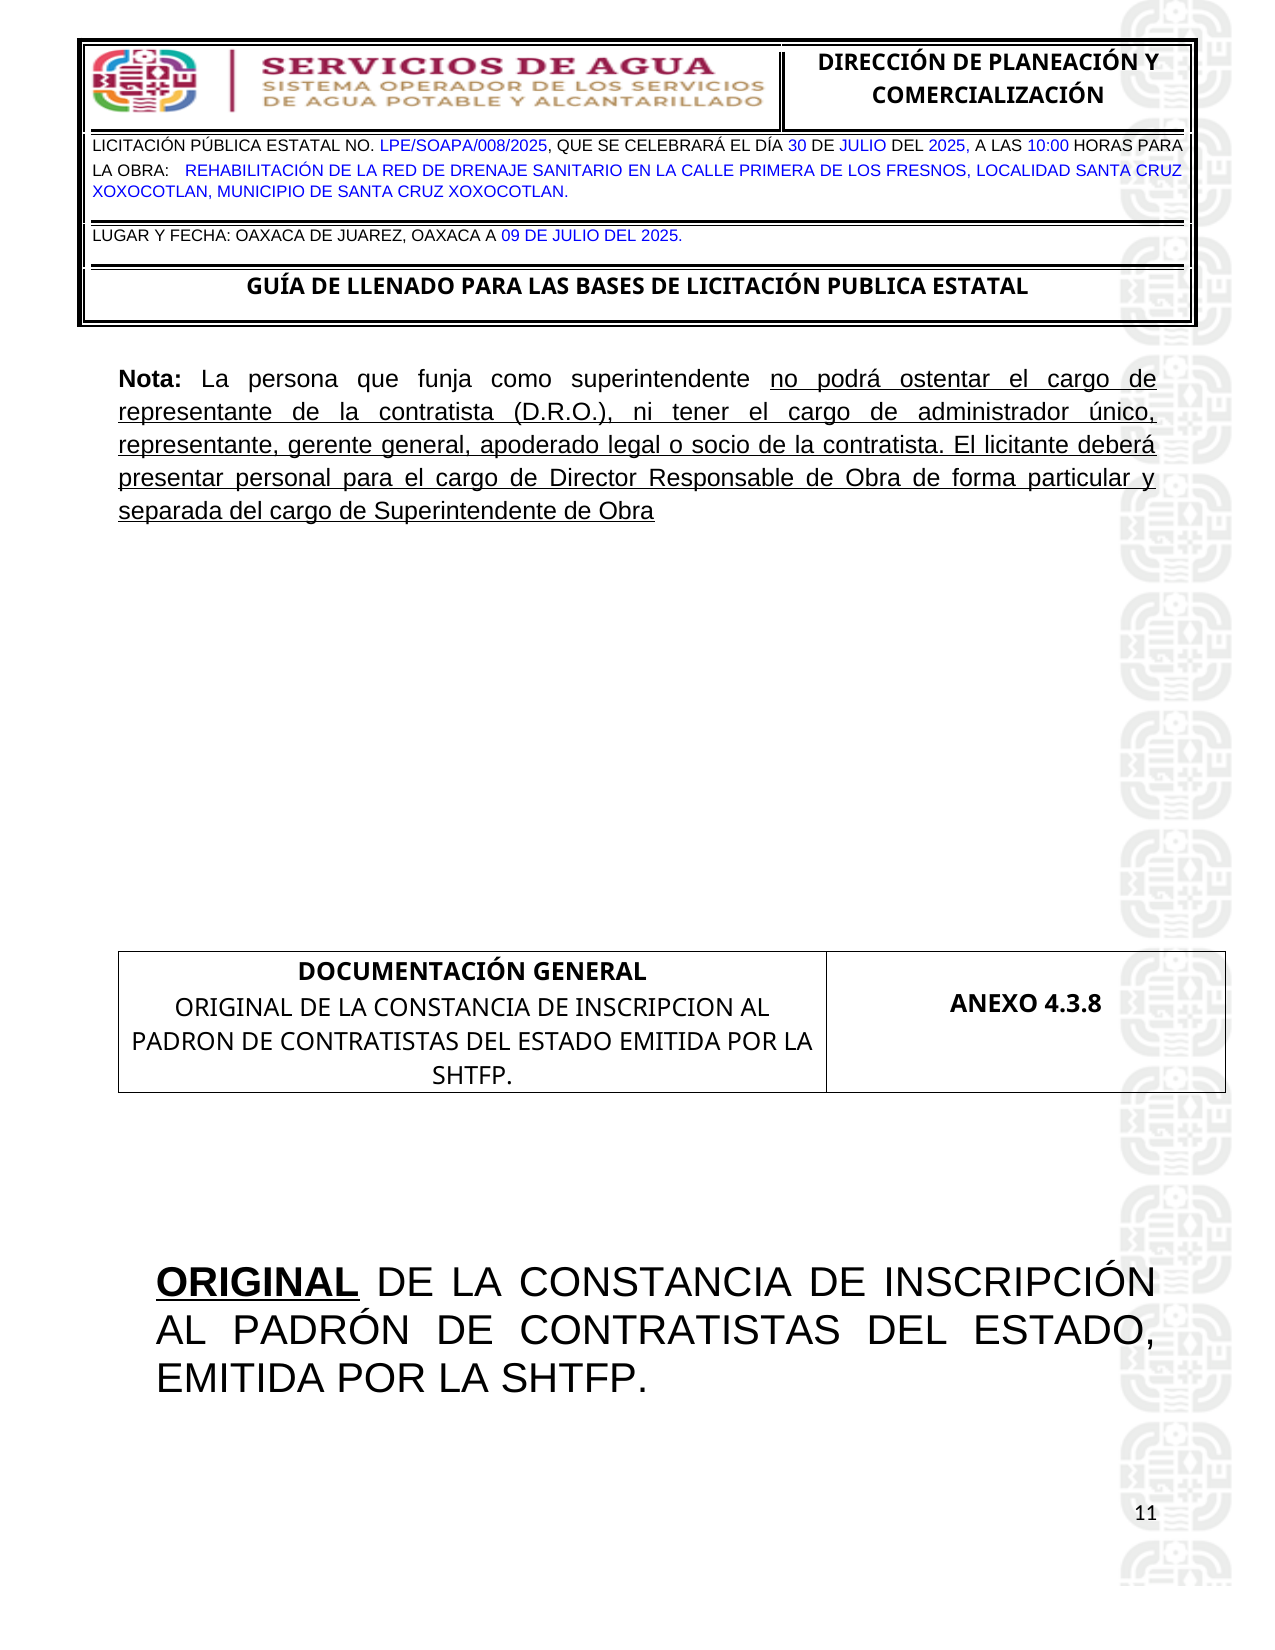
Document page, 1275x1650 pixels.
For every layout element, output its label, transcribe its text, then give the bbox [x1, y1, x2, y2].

text Nota: La persona que funja como superintendente no podrá ostentar el cargo de representante de la contratista (D.R.O.), ni tener el cargo de administrador único, representante, gerente general, apoderado legal o socio de la contratista. El licitante deberá presentar personal para el cargo de Director Responsable de Obra de forma particular y separada del cargo de Superintendente de Obra [118, 423, 1157, 455]
text ORIGINAL DE LA CONSTANCIA DE INSCRIPCIÓN AL PADRÓN DE CONTRATISTAS DEL ESTADO, EMITIDA POR LA SHTFP. [156, 1258, 1157, 1401]
text Nota: La persona que funja como superintendente no podrá ostentar el cargo de representante de la contratista (D.R.O.), ni tener el cargo de administrador único, representante, gerente general, apoderado legal o socio de la contratista. El licitante deberá presentar personal para el cargo de Director Responsable de Obra de forma particular y separada del cargo de Superintendente de Obra [118, 456, 1157, 524]
text Nota: La persona que funja como superintendente no podrá ostentar el cargo de representante de la contratista (D.R.O.), ni tener el cargo de administrador único, representante, gerente general, apoderado legal o socio de la contratista. El licitante deberá presentar personal para el cargo de Director Responsable de Obra de forma particular y separada del cargo de Superintendente de Obra [118, 364, 1157, 422]
picture [1105, 42, 1194, 325]
picture [1105, 0, 1235, 1586]
table_header DOCUMENTACIÓN GENERAL ORIGINAL DE LA CONSTANCIA DE INSCRIPCION AL PADRON DE CONTRATISTAS DEL ESTADO EMITIDA POR LA SHTFP. [119, 952, 826, 1092]
table_header ANEXO 4.3.8 [827, 952, 1225, 1092]
picture [1106, 56, 1114, 67]
picture [88, 46, 773, 123]
